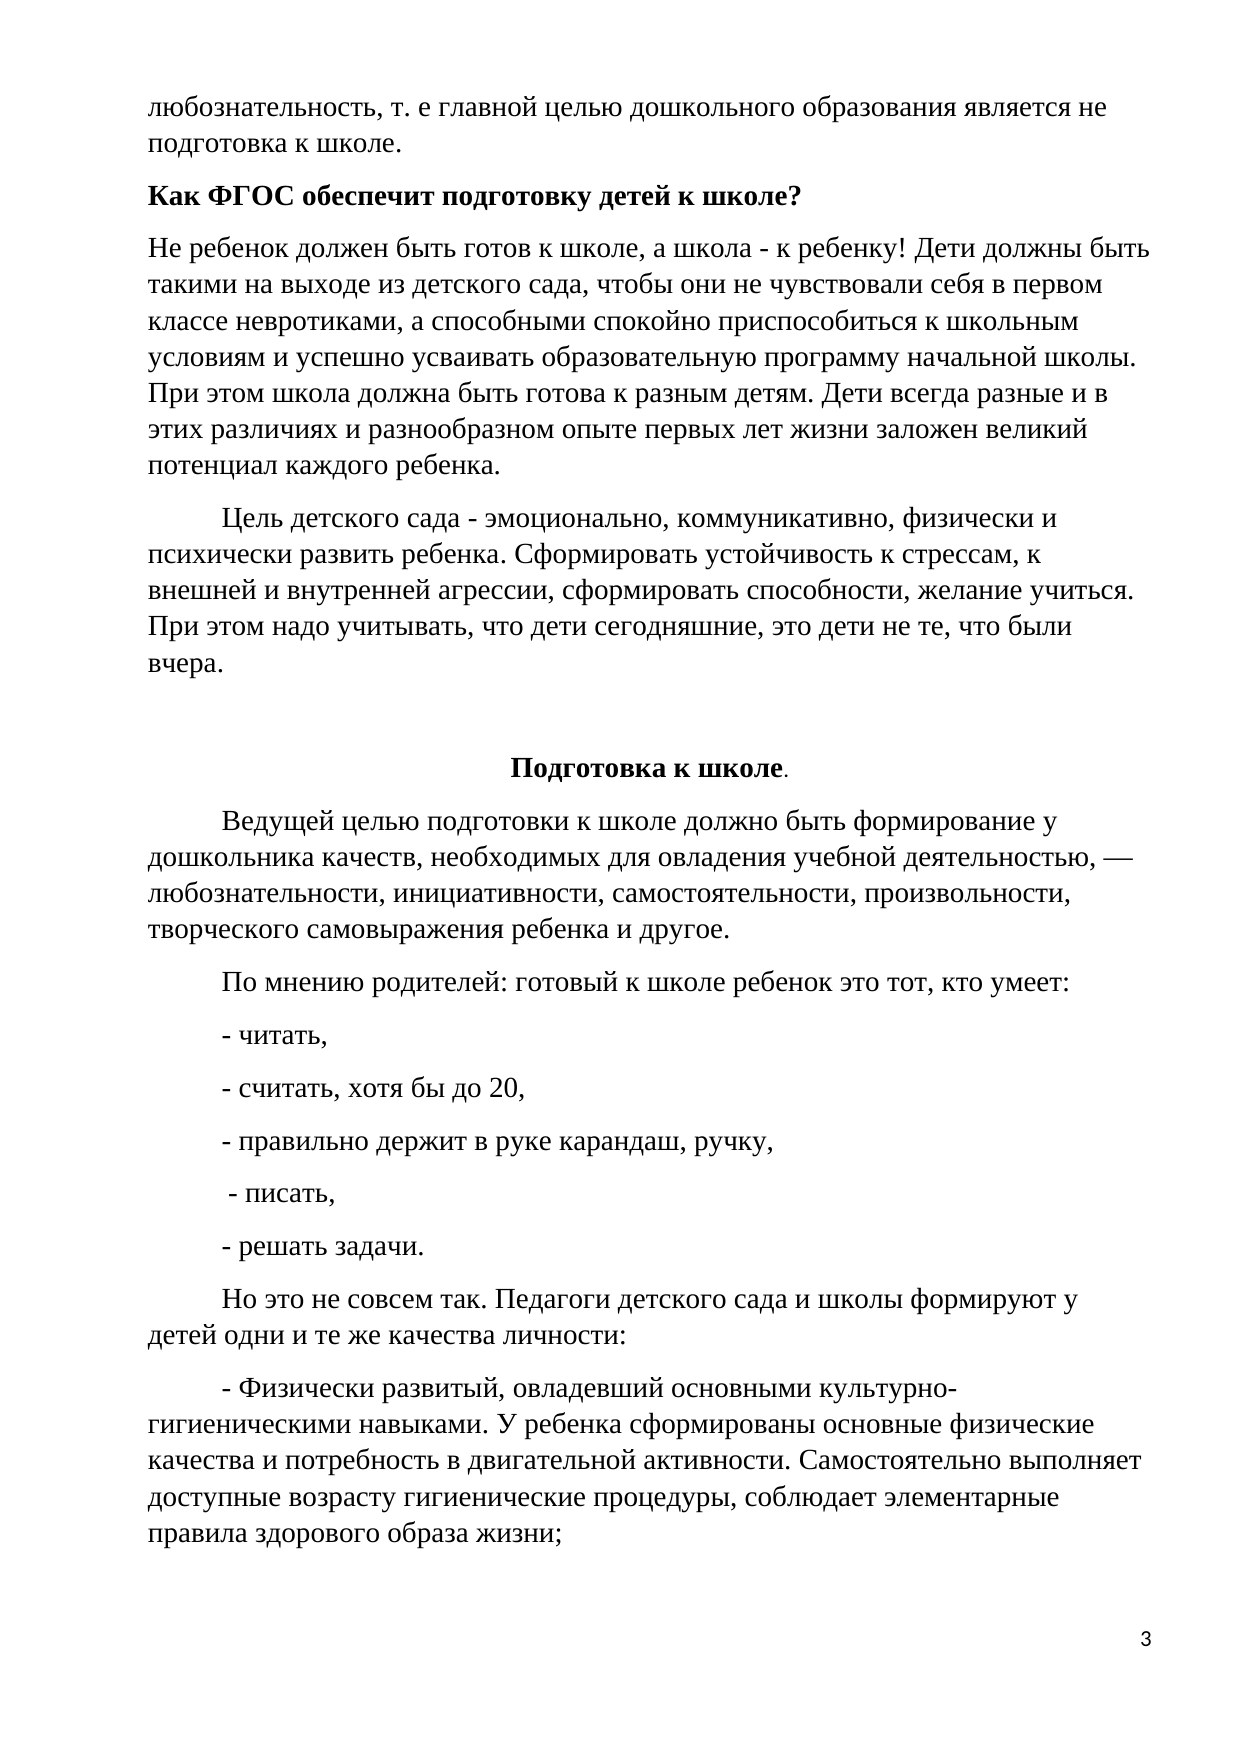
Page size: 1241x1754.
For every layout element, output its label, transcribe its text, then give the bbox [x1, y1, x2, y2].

text - читать, [148, 1017, 1152, 1051]
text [148, 89, 1152, 158]
text Цель детского сада - эмоционально, коммуникативно, физически и психически развить ребенка. Сформировать устойчивость к стрессам, к внешней и внутренней агрессии, сформировать способности, желание учиться. При этом надо учитывать, что дети сегодняшние, это дети не те, что были вчера. [148, 500, 1152, 678]
text Но это не совсем так. Педагоги детского сада и школы формируют у детей одни и те же качества личности: [148, 1281, 1152, 1351]
text - правильно держит в руке карандаш, ручку, [148, 1123, 1152, 1156]
text Как ФГОС обеспечит подготовку детей к школе? [148, 178, 1152, 211]
text По мнению родителей: готовый к школе ребенок это тот, кто умеет: [148, 964, 1152, 998]
text Подготовка к школе. [148, 750, 1152, 784]
text Ведущей целью подготовки к школе должно быть формирование у дошкольника качеств, необходимых для овладения учебной деятельностью, — любознательности, инициативности, самостоятельности, произвольности, творческого самовыражения ребенка и другое. [148, 803, 1152, 945]
text - решать задачи. [148, 1228, 1152, 1262]
text - Физически развитый, овладевший основными культурно-гигиеническими навыками. У ребенка сформированы основные физические качества и потребность в двигательной активности. Самостоятельно выполняет доступные возрасту гигиенические процедуры, соблюдает элементарные правила здорового образа жизни; [148, 1370, 1152, 1548]
text - считать, хотя бы до 20, [148, 1070, 1152, 1103]
text Не ребенок должен быть готов к школе, а школа - к ребенку! Дети должны быть такими на выходе из детского сада, чтобы они не чувствовали себя в первом классе невротиками, а способными спокойно приспособиться к школьным условиям и успешно усваивать образовательную программу начальной школы. При этом школа должна быть готова к разным детям. Дети всегда разные и в этих различиях и разнообразном опыте первых лет жизни заложен великий потенциал каждого ребенка. [148, 230, 1152, 481]
text - писать, [148, 1176, 1152, 1209]
